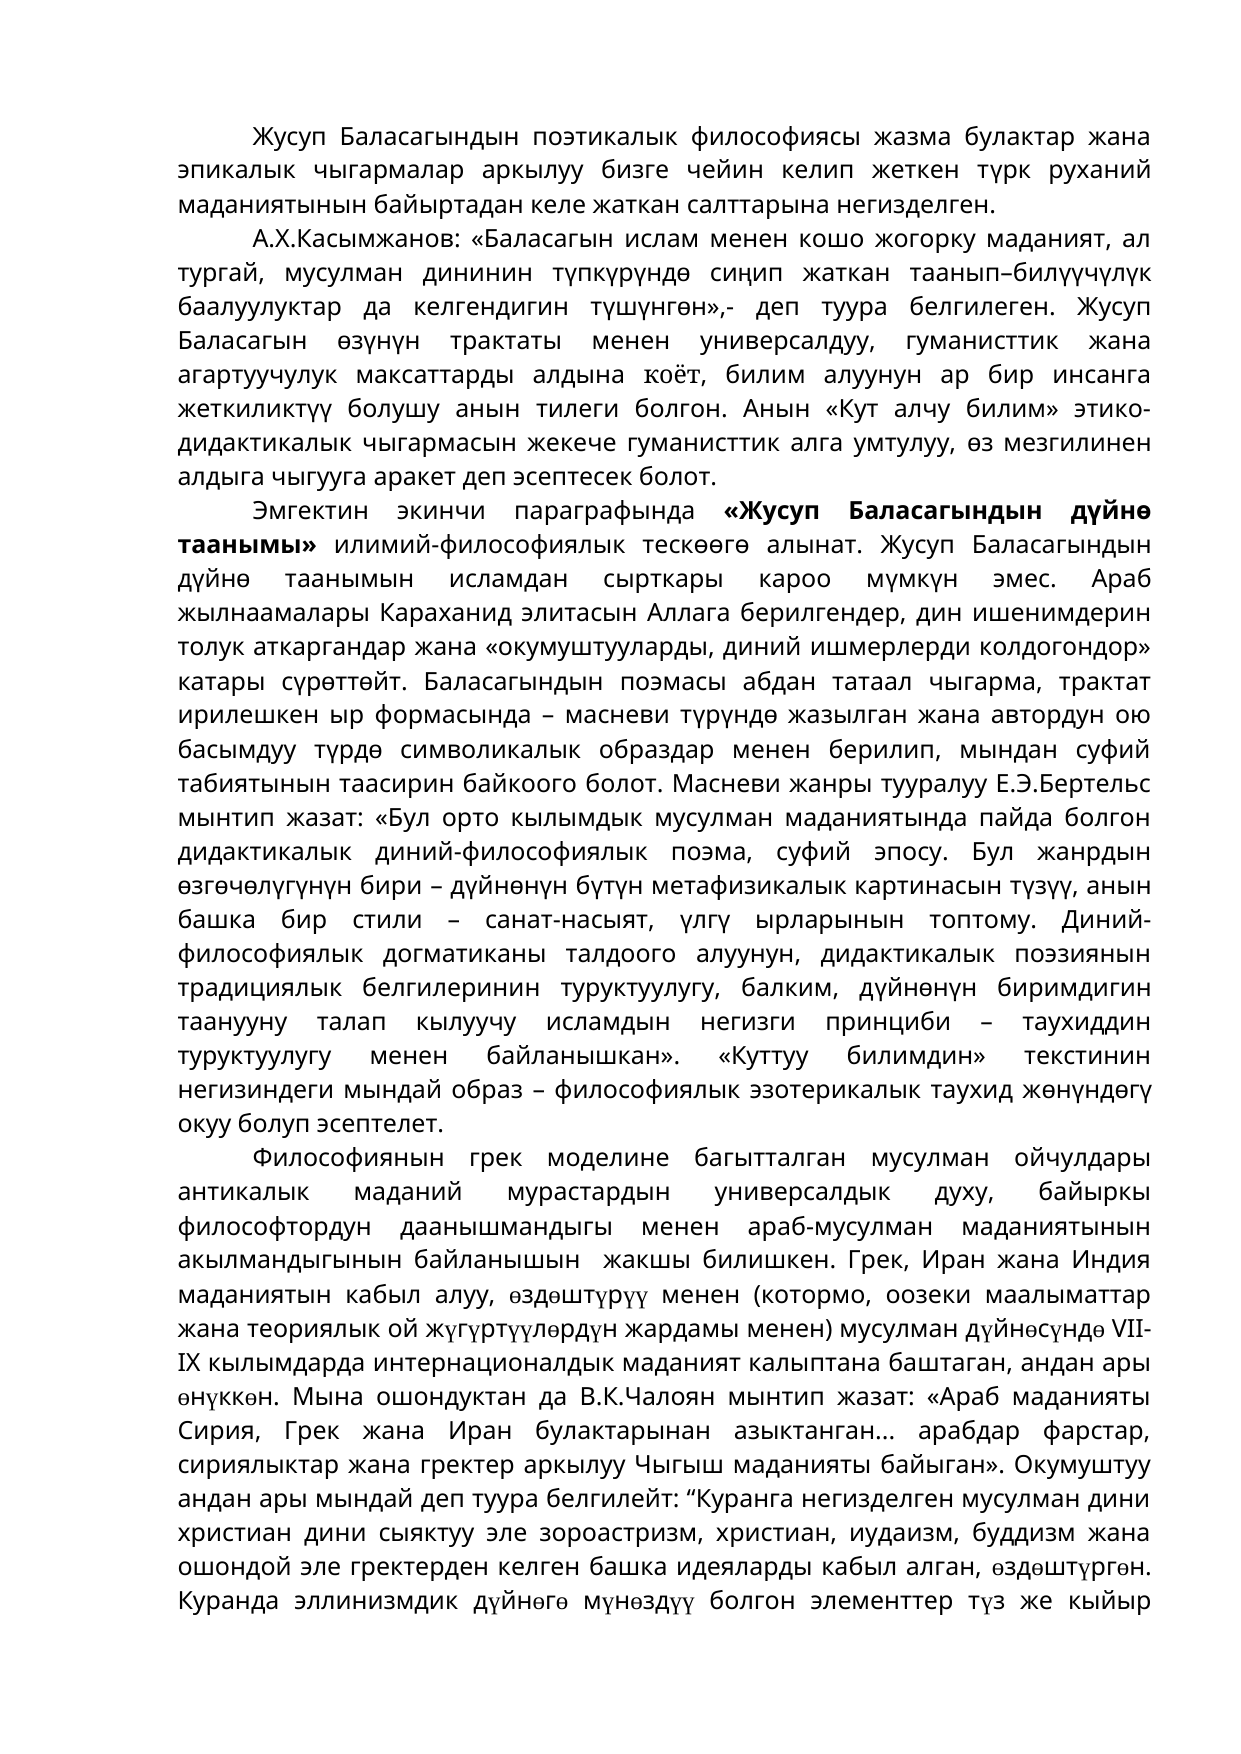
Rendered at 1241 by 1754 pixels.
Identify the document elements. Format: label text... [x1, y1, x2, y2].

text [177, 1140, 1152, 1617]
text Жусуп Баласагындын поэтикалык философиясы жазма булактар жана эпикалык чыгармалар аркылуу бизге чейин келип жеткен түрк руханий маданиятынын байыртадан келе жаткан салттарына негизделген. [177, 118, 1152, 220]
text А.Х.Касымжанов: «Баласагын ислам менен кошо жогорку маданият, ал тургай, мусулман дининин түпкүрүндө сиңип жаткан таанып–билүүчүлүк баалуулуктар да келгендигин түшүнгөн»,- деп туура белгилеген. Жусуп Баласагын өзүнүн трактаты менен универсалдуу, гуманисттик жана агартуучулук максаттарды алдына коёт, билим алуунун ар бир инсанга жеткиликтүү болушу анын тилеги болгон. Анын «Кут алчу билим» этико-дидактикалык чыгармасын жекече гуманисттик алга умтулуу, өз мезгилинен алдыга чыгууга аракет деп эсептесек болот. [177, 220, 1152, 493]
text Эмгектин экинчи параграфында «Жусуп Баласагындын дүйнѳ таанымы» илимий-философиялык тескѳѳгѳ алынат. Жусуп Баласагындын дүйнө таанымын исламдан сырткары кароо мүмкүн эмес. Араб жылнаамалары Караханид элитасын Аллага берилгендер, дин ишенимдерин толук аткаргандар жана «окумуштууларды, диний ишмерлерди колдогондор» катары сүрөттөйт. Баласагындын поэмасы абдан татаал чыгарма, трактат ирилешкен ыр формасында – масневи түрүндө жазылган жана автордун ою басымдуу түрдө символикалык образдар менен берилип, мындан суфий табиятынын таасирин байкоого болот. Масневи жанры тууралуу Е.Э.Бертельс мынтип жазат: «Бул орто кылымдык мусулман маданиятында пайда болгон дидактикалык диний-философиялык поэма, суфий эпосу. Бул жанрдын өзгөчөлүгүнүн бири – дүйнөнүн бүтүн метафизикалык картинасын түзүү, анын башка бир стили – санат-насыят, үлгү ырларынын топтому. Диний-философиялык догматиканы талдоого алуунун, дидактикалык поэзиянын традициялык белгилеринин туруктуулугу, балким, дүйнөнүн биримдигин таанууну талап кылуучу исламдын негизги принциби – таухиддин туруктуулугу менен байланышкан». «Куттуу билимдин» текстинин негизиндеги мындай образ – философиялык эзотерикалык таухид жөнүндөгү окуу болуп эсептелет. [177, 493, 1152, 1140]
